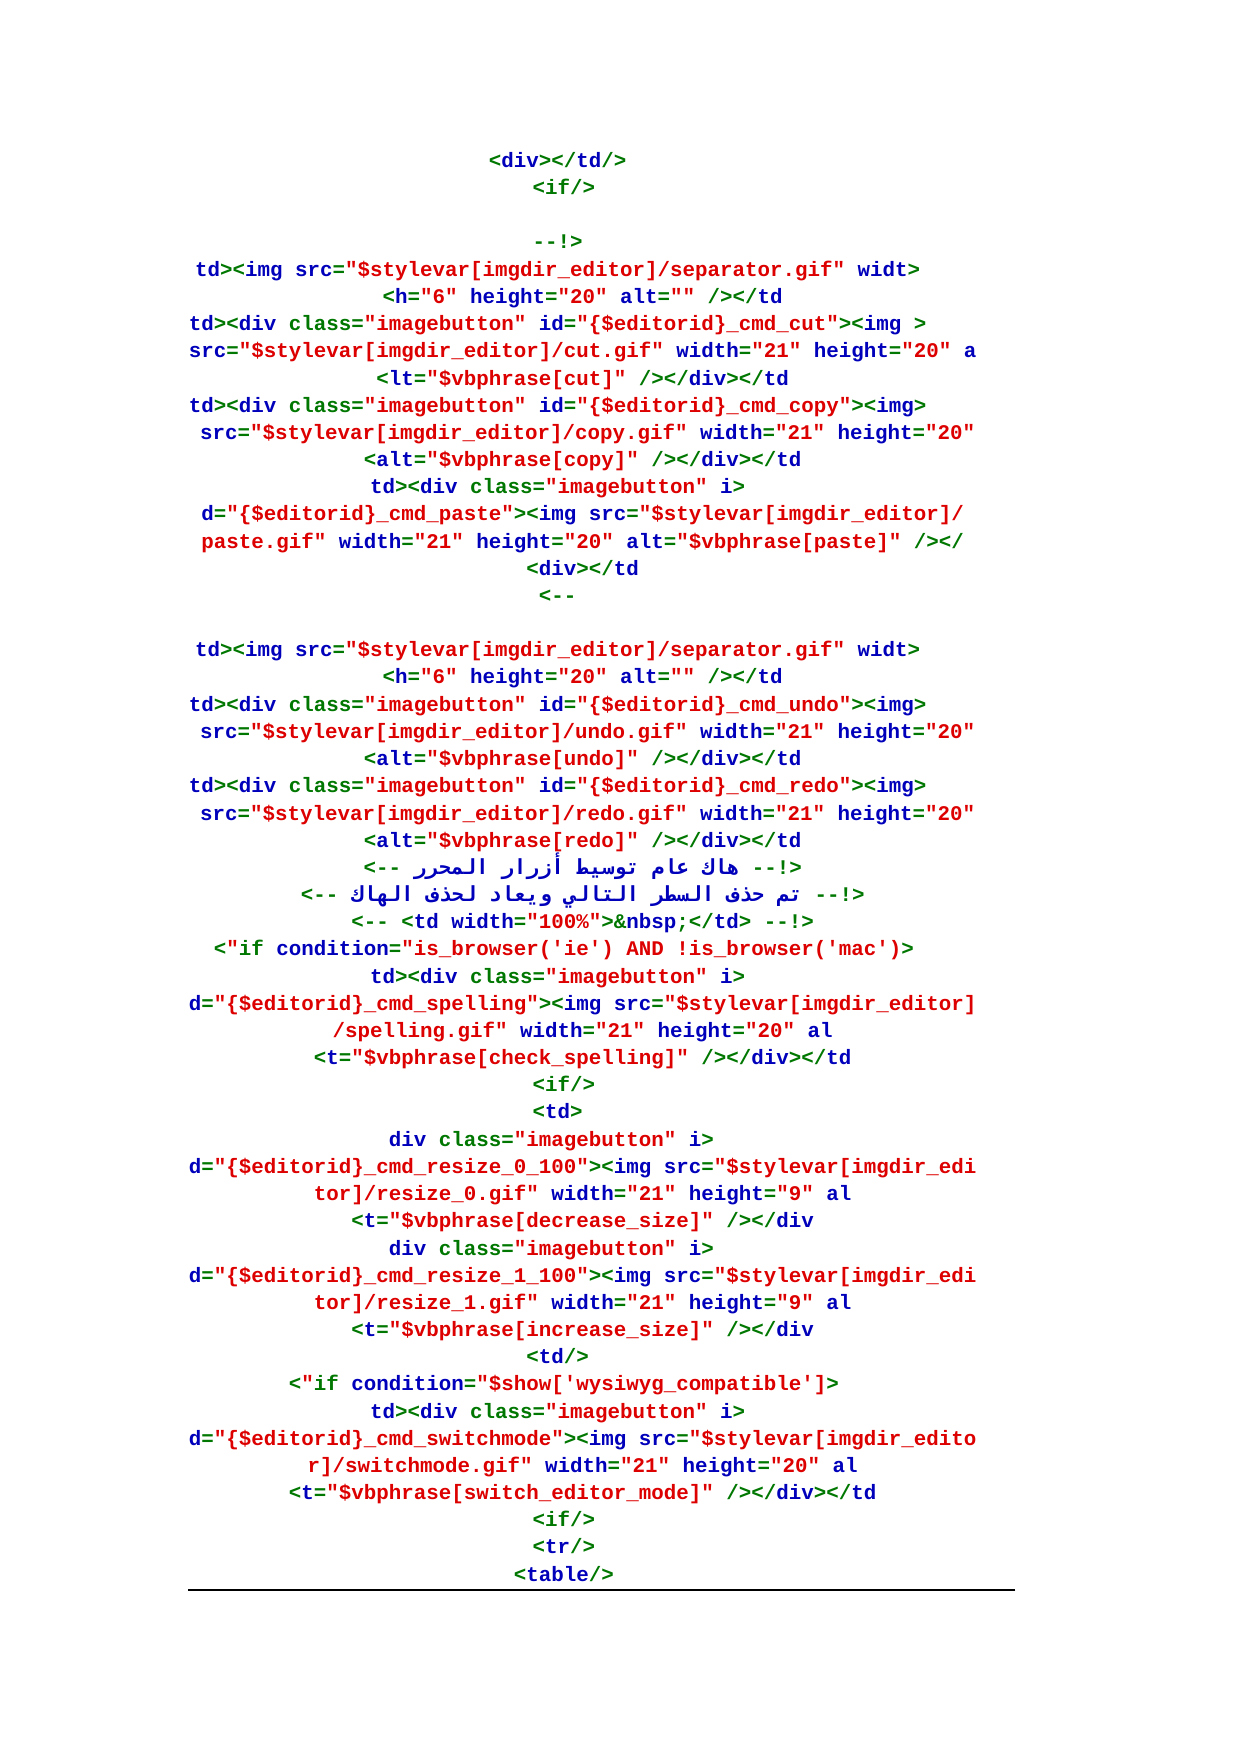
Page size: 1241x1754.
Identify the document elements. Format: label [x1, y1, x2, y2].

list [187, 150, 1015, 1591]
